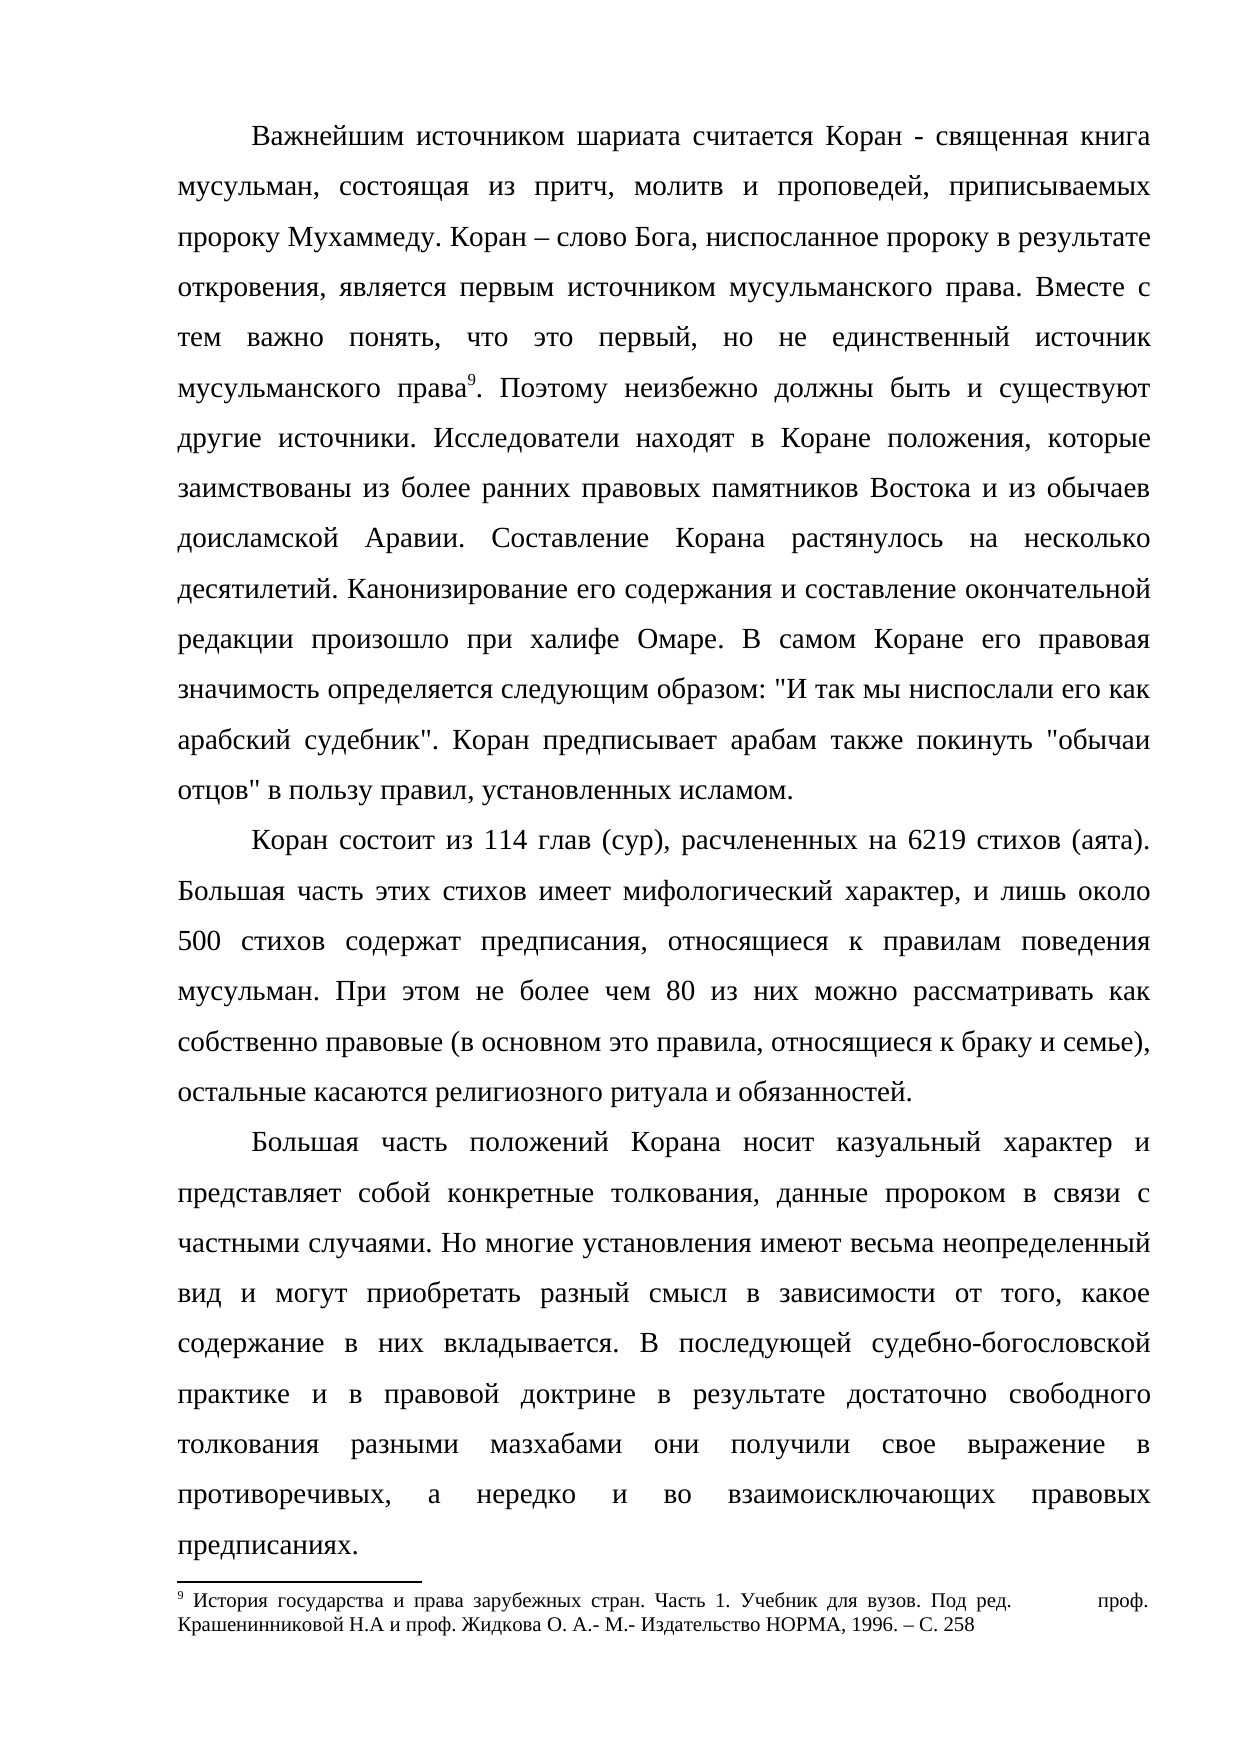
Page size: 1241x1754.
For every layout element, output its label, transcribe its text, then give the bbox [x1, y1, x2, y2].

text Коран состоит из 114 глав (сур), расчлененных на 6219 стихов (аята). Большая часть этих стихов имеет мифологический характер, и лишь около 500 стихов содержат предписания, относящиеся к правилам поведения мусульман. При этом не более чем 80 из них можно рассматривать как собственно правовые (в основном это правила, относящиеся к браку и семье), остальные касаются религиозного ритуала и обязанностей. [177, 822, 1152, 1108]
text Большая часть положений Корана носит казуальный характер и представляет собой конкретные толкования, данные пророком в связи с частными случаями. Но многие установления имеют весьма неопределенный вид и могут приобретать разный смысл в зависимости от того, какое содержание в них вкладывается. В последующей судебно-богословской практике и в правовой доктрине в результате достаточно свободного толкования разными мазхабами они получили свое выражение в противоречивых, а нередко и во взаимоисключающих правовых предписаниях. [177, 1124, 1152, 1560]
text Важнейшим источником шариата считается Коран - священная книга мусульман, состоящая из притч, молитв и проповедей, приписываемых пророку Мухаммеду. Коран – слово Бога, ниспосланное пророку в результате откровения, является первым источником мусульманского права. Вместе с тем важно понять, что это первый, но не единственный источник мусульманского права. Поэтому неизбежно должны быть и существуют другие источники. Исследователи находят в Коране положения, которые заимствованы из более ранних правовых памятников Востока и из обычаев доисламской Аравии. Составление Корана растянулось на несколько десятилетий. Канонизирование его содержания и составление окончательной редакции произошло при халифе Омаре. В самом Коране его правовая значимость определяется следующим образом: "И так мы ниспослали его как арабский судебник". Коран предписывает арабам также покинуть "обычаи отцов" в пользу правил, установленных исламом. [177, 118, 1152, 806]
